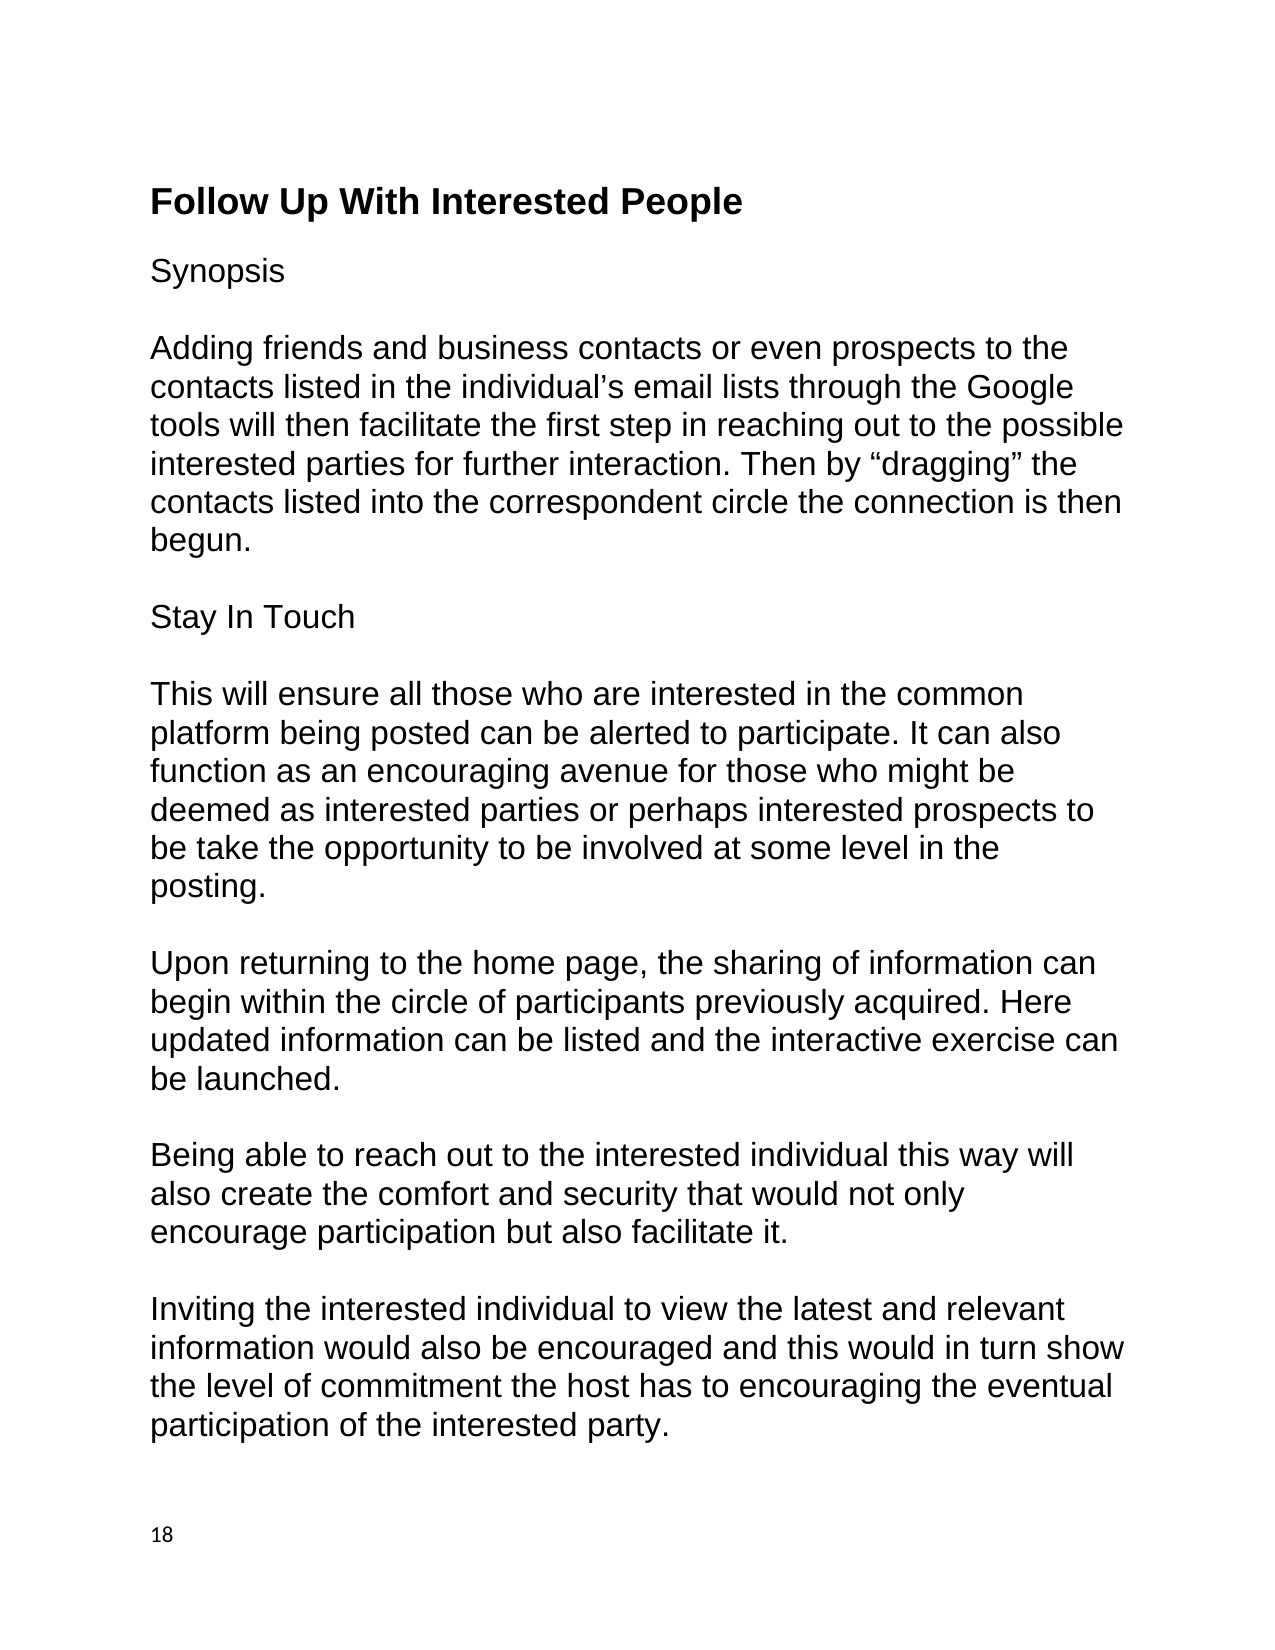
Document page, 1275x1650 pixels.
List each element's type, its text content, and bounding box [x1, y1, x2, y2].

text Adding friends and business contacts or even prospects to the contacts listed in the individual’s email lists through the Google tools will then facilitate the first step in reaching out to the possible interested parties for further interaction. Then by “dragging” the contacts listed into the correspondent circle the connection is then begun. [150, 328, 1125, 559]
subtitle Follow Up With Interested People [150, 179, 1125, 222]
text Synopsis [150, 251, 1125, 290]
text Inviting the interested individual to view the latest and relevant information would also be encouraged and this would in turn show the level of commitment the host has to encouraging the eventual participation of the interested party. [150, 1289, 1125, 1443]
text This will ensure all those who are interested in the common platform being posted can be alerted to participate. It can also function as an encouraging avenue for those who might be deemed as interested parties or perhaps interested prospects to be take the opportunity to be involved at some level in the posting. [150, 674, 1125, 905]
text Upon returning to the home page, the sharing of information can begin within the circle of participants previously acquired. Here updated information can be listed and the interactive exercise can be launched. [150, 943, 1125, 1097]
text Stay In Touch [150, 597, 1125, 636]
text Being able to reach out to the interested individual this way will also create the comfort and security that would not only encourage participation but also facilitate it. [150, 1136, 1125, 1251]
